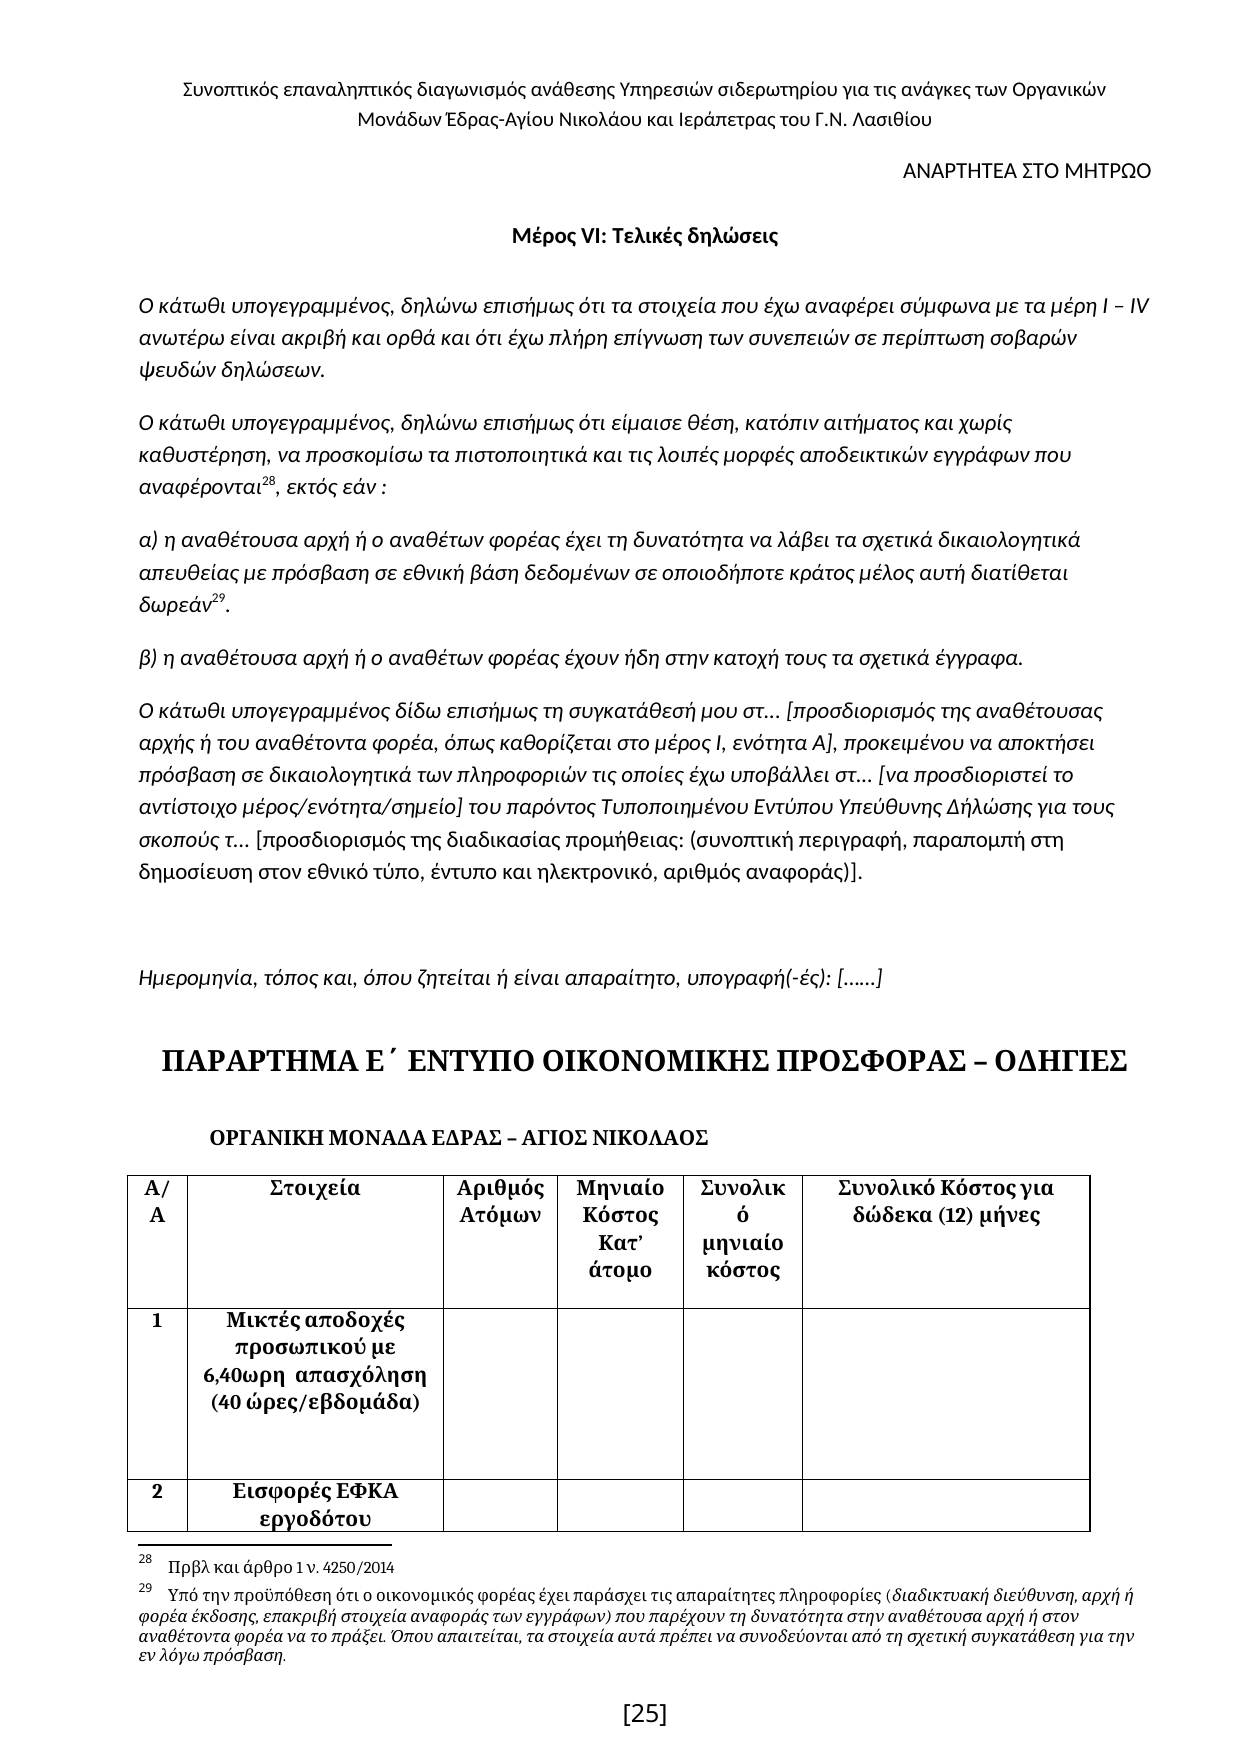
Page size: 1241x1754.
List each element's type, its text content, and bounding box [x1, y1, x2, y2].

text ΟΡΓΑΝΙΚΗ ΜΟΝΑΔΑ ΕΔΡΑΣ – ΑΓΙΟΣ ΝΙΚΟΛΑΟΣ [209, 1127, 1151, 1151]
subtitle ΠΑΡΑΡΤΗΜΑ Ε΄ ΕΝΤΥΠΟ ΟΙΚΟΝΟΜΙΚΗΣ ΠΡΟΣΦΟΡΑΣ – ΟΔΗΓΙΕΣ [138, 1045, 1151, 1079]
text β) η αναθέτουσα αρχή ή ο αναθέτων φορέας έχουν ήδη στην κατοχή τους τα σχετικά έγγραφα. [138, 643, 1151, 671]
table_cell [558, 1480, 683, 1531]
table_header Α/Α [128, 1176, 187, 1307]
table_header Μηνιαίο Κόστος Κατ’ άτομο [558, 1176, 683, 1307]
table_header Αριθμός Ατόμων [444, 1176, 557, 1307]
title Μέρος VI: Τελικές δηλώσεις [138, 221, 1151, 249]
text Ημερομηνία, τόπος και, όπου ζητείται ή είναι απαραίτητο, υπογραφή(-ές): [……] [138, 963, 1151, 991]
text α) η αναθέτουσα αρχή ή ο αναθέτων φορέας έχει τη δυνατότητα να λάβει τα σχετικά δικαιολογητικά απευθείας με πρόσβαση σε εθνική βάση δεδομένων σε οποιοδήποτε κράτος μέλος αυτή διατίθεται δωρεάν. [138, 526, 1151, 618]
table_header Συνολικό Κόστος για δώδεκα (12) μήνες [803, 1176, 1089, 1307]
text Ο κάτωθι υπογεγραμμένος, δηλώνω επισήμως ότι είμαισε θέση, κατόπιν αιτήματος και χωρίς καθυστέρηση, να προσκομίσω τα πιστοποιητικά και τις λοιπές μορφές αποδεικτικών εγγράφων που αναφέρονται, εκτός εάν : [138, 408, 1151, 501]
table_header Στοιχεία [188, 1176, 443, 1307]
table_cell [803, 1480, 1089, 1531]
table_cell Μικτές αποδοχές προσωπικού με 6,40ωρη απασχόληση (40 ώρες/εβδομάδα) [188, 1309, 443, 1479]
text Ο κάτωθι υπογεγραμμένος δίδω επισήμως τη συγκατάθεσή μου στ... [προσδιορισμός της αναθέτουσας αρχής ή του αναθέτοντα φορέα, όπως καθορίζεται στο μέρος Ι, ενότητα Α], προκειμένου να αποκτήσει πρόσβαση σε δικαιολογητικά των πληροφοριών τις οποίες έχω υποβάλλει στ... [να προσδιοριστεί το αντίστοιχο μέρος/ενότητα/σημείο] του παρόντος Τυποποιημένου Εντύπου Υπεύθυνης Δήλώσης για τους σκοπούς τ... [προσδιορισμός της διαδικασίας προμήθειας: (συνοπτική περιγραφή, παραπομπή στη δημοσίευση στον εθνικό τύπο, έντυπο και ηλεκτρονικό, αριθμός αναφοράς)]. [138, 696, 1151, 885]
text Ο κάτωθι υπογεγραμμένος, δηλώνω επισήμως ότι τα στοιχεία που έχω αναφέρει σύμφωνα με τα μέρη Ι – IV ανωτέρω είναι ακριβή και ορθά και ότι έχω πλήρη επίγνωση των συνεπειών σε περίπτωση σοβαρών ψευδών δηλώσεων. [138, 291, 1151, 383]
table_cell [558, 1309, 683, 1479]
table_cell [444, 1309, 557, 1479]
table_cell 1 [128, 1309, 187, 1479]
table_cell [444, 1480, 557, 1531]
table_cell [684, 1309, 802, 1479]
table_cell Εισφορές ΕΦΚΑ εργοδότου [188, 1480, 443, 1531]
table_cell 2 [128, 1480, 187, 1531]
table_header Συνολικό μηνιαίο κόστος [684, 1176, 802, 1307]
table_cell [803, 1309, 1089, 1479]
table_cell [684, 1480, 802, 1531]
